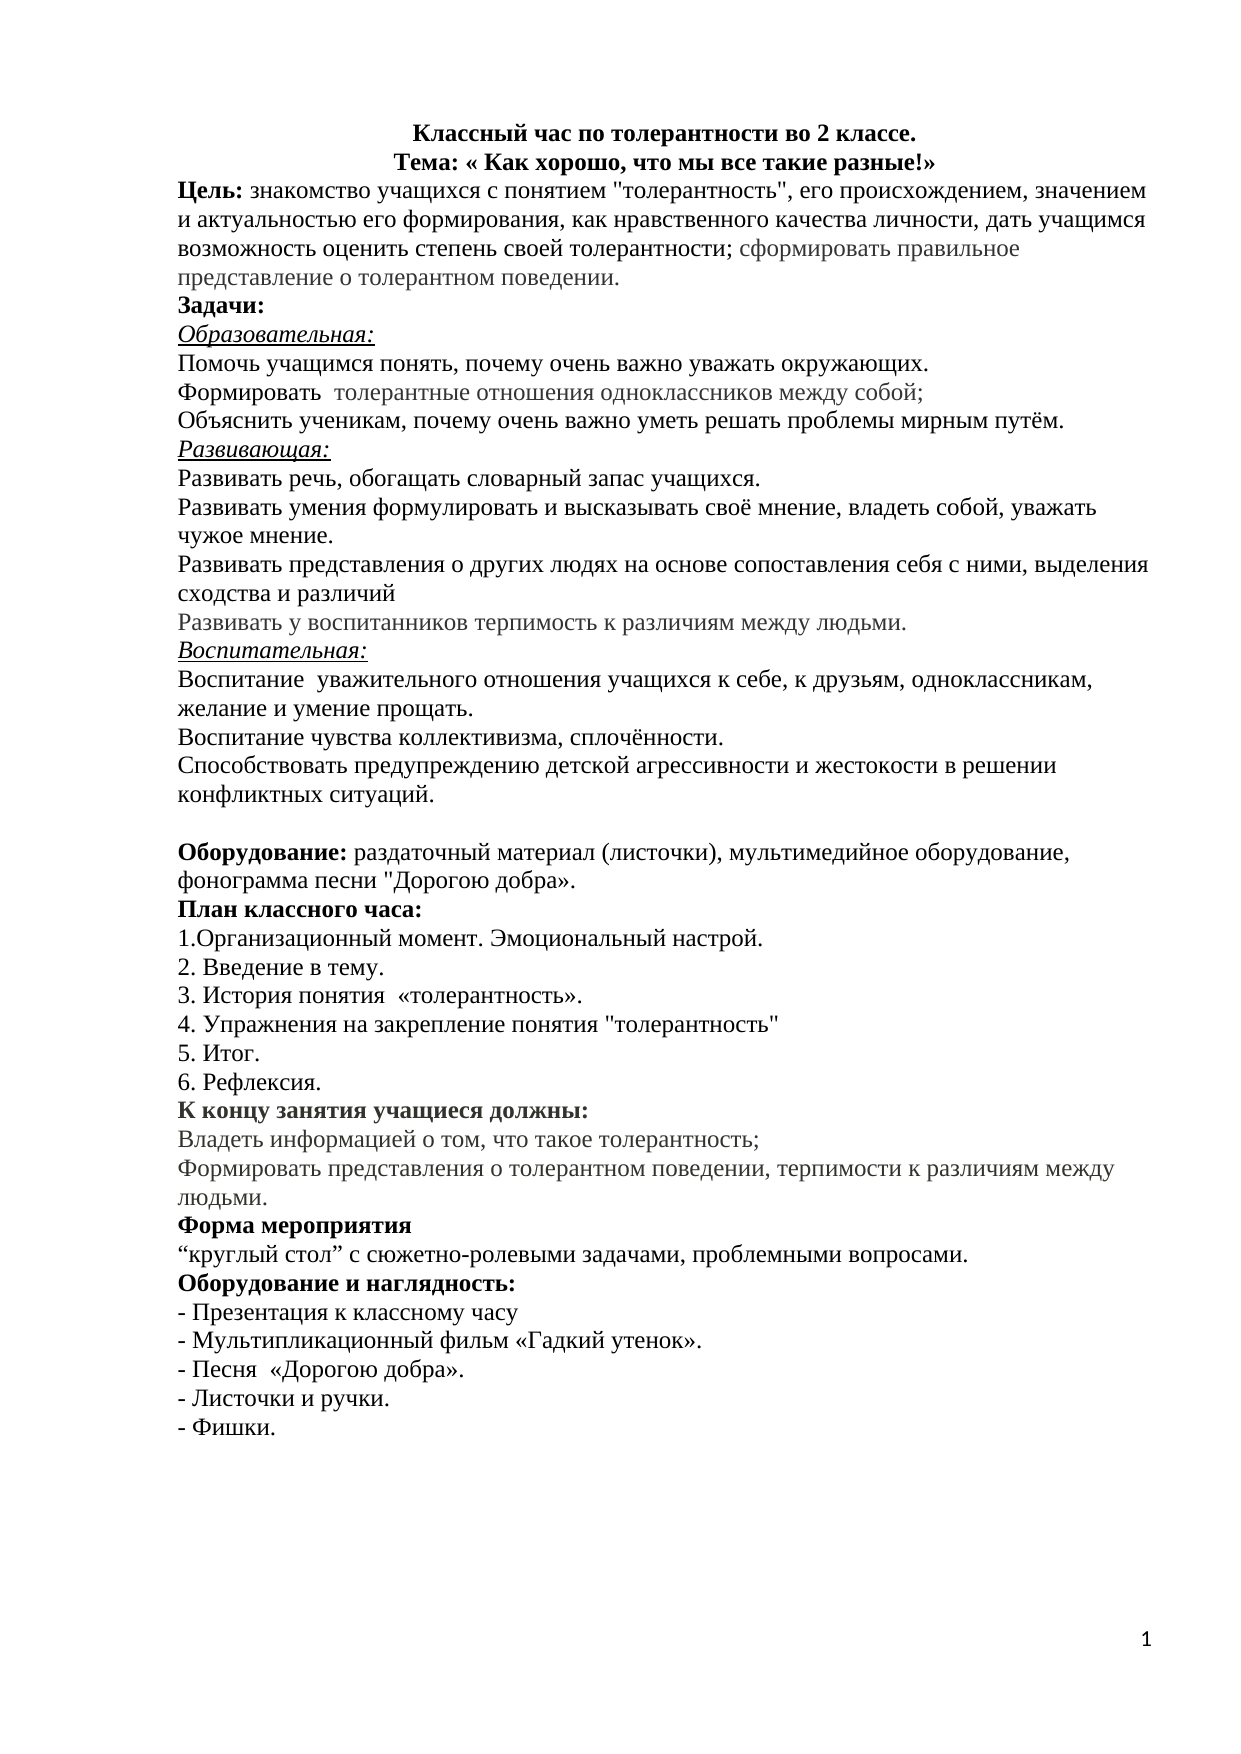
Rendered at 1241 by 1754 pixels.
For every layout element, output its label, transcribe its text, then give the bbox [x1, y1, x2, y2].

text К концу занятия учащиеся должны: [177, 1096, 1152, 1124]
text 5. Итог. [177, 1038, 1152, 1067]
text - Мультипликационный фильм «Гадкий утенок». [177, 1326, 1152, 1354]
text Классный час по толерантности во 2 классе. [177, 118, 1152, 147]
text - Песня «Дорогою добра». [177, 1354, 1152, 1383]
text Помочь учащимся понять, почему очень важно уважать окружающих. [177, 348, 1152, 377]
text План классного часа: [177, 894, 1152, 923]
text - Фишки. [177, 1412, 1152, 1441]
text Воспитание чувства коллективизма, сплочённости. [177, 722, 1152, 751]
text Задачи: [177, 291, 1152, 319]
text Развивать речь, обогащать словарный запас учащихся. [177, 463, 1152, 492]
text 3. История понятия «толерантность». [177, 981, 1152, 1009]
text Воспитательная: [177, 636, 1152, 664]
text - Листочки и ручки. [177, 1383, 1152, 1412]
text 1.Организационный момент. Эмоциональный настрой. [177, 923, 1152, 952]
text Образовательная: [177, 319, 1152, 348]
text Оборудование: раздаточный материал (листочки), мультимедийное оборудование, фонограмма песни "Дорогою добра». [177, 837, 1152, 894]
text 2. Введение в тему. [177, 952, 1152, 981]
text 4. Упражнения на закрепление понятия "толерантность" [177, 1009, 1152, 1038]
text Формировать представления о толерантном поведении, терпимости к различиям между людьми. [177, 1153, 1152, 1211]
text Тема: « Как хорошо, что мы все такие разные!» [177, 147, 1152, 176]
text Оборудование и наглядность: [177, 1268, 1152, 1297]
text Развивающая: [177, 434, 1152, 463]
text Развивать умения формулировать и высказывать своё мнение, владеть собой, уважать чужое мнение. [177, 492, 1152, 549]
text Форма мероприятия [177, 1211, 1152, 1239]
text Развивать у воспитанников терпимость к различиям между людьми. [177, 607, 1152, 636]
text Цель: знакомство учащихся с понятием "толерантность", его происхождением, значением и актуальностью его формирования, как нравственного качества личности, дать учащимся возможность оценить степень своей толерантности; сформировать правильное представление о толерантном поведении. [177, 176, 1152, 291]
text Владеть информацией о том, что такое толерантность; [177, 1124, 1152, 1153]
text Воспитание уважительного отношения учащихся к себе, к друзьям, одноклассникам, желание и умение прощать. [177, 664, 1152, 722]
text 6. Рефлексия. [177, 1067, 1152, 1096]
text Формировать толерантные отношения одноклассников между собой; [177, 377, 1152, 406]
text Способствовать предупреждению детской агрессивности и жестокости в решении конфликтных ситуаций. [177, 751, 1152, 808]
text Объяснить ученикам, почему очень важно уметь решать проблемы мирным путём. [177, 406, 1152, 434]
text - Презентация к классному часу [177, 1297, 1152, 1326]
text “круглый стол” с сюжетно-ролевыми задачами, проблемными вопросами. [177, 1239, 1152, 1268]
text Развивать представления о других людях на основе сопоставления себя с ними, выделения сходства и различий [177, 549, 1152, 607]
